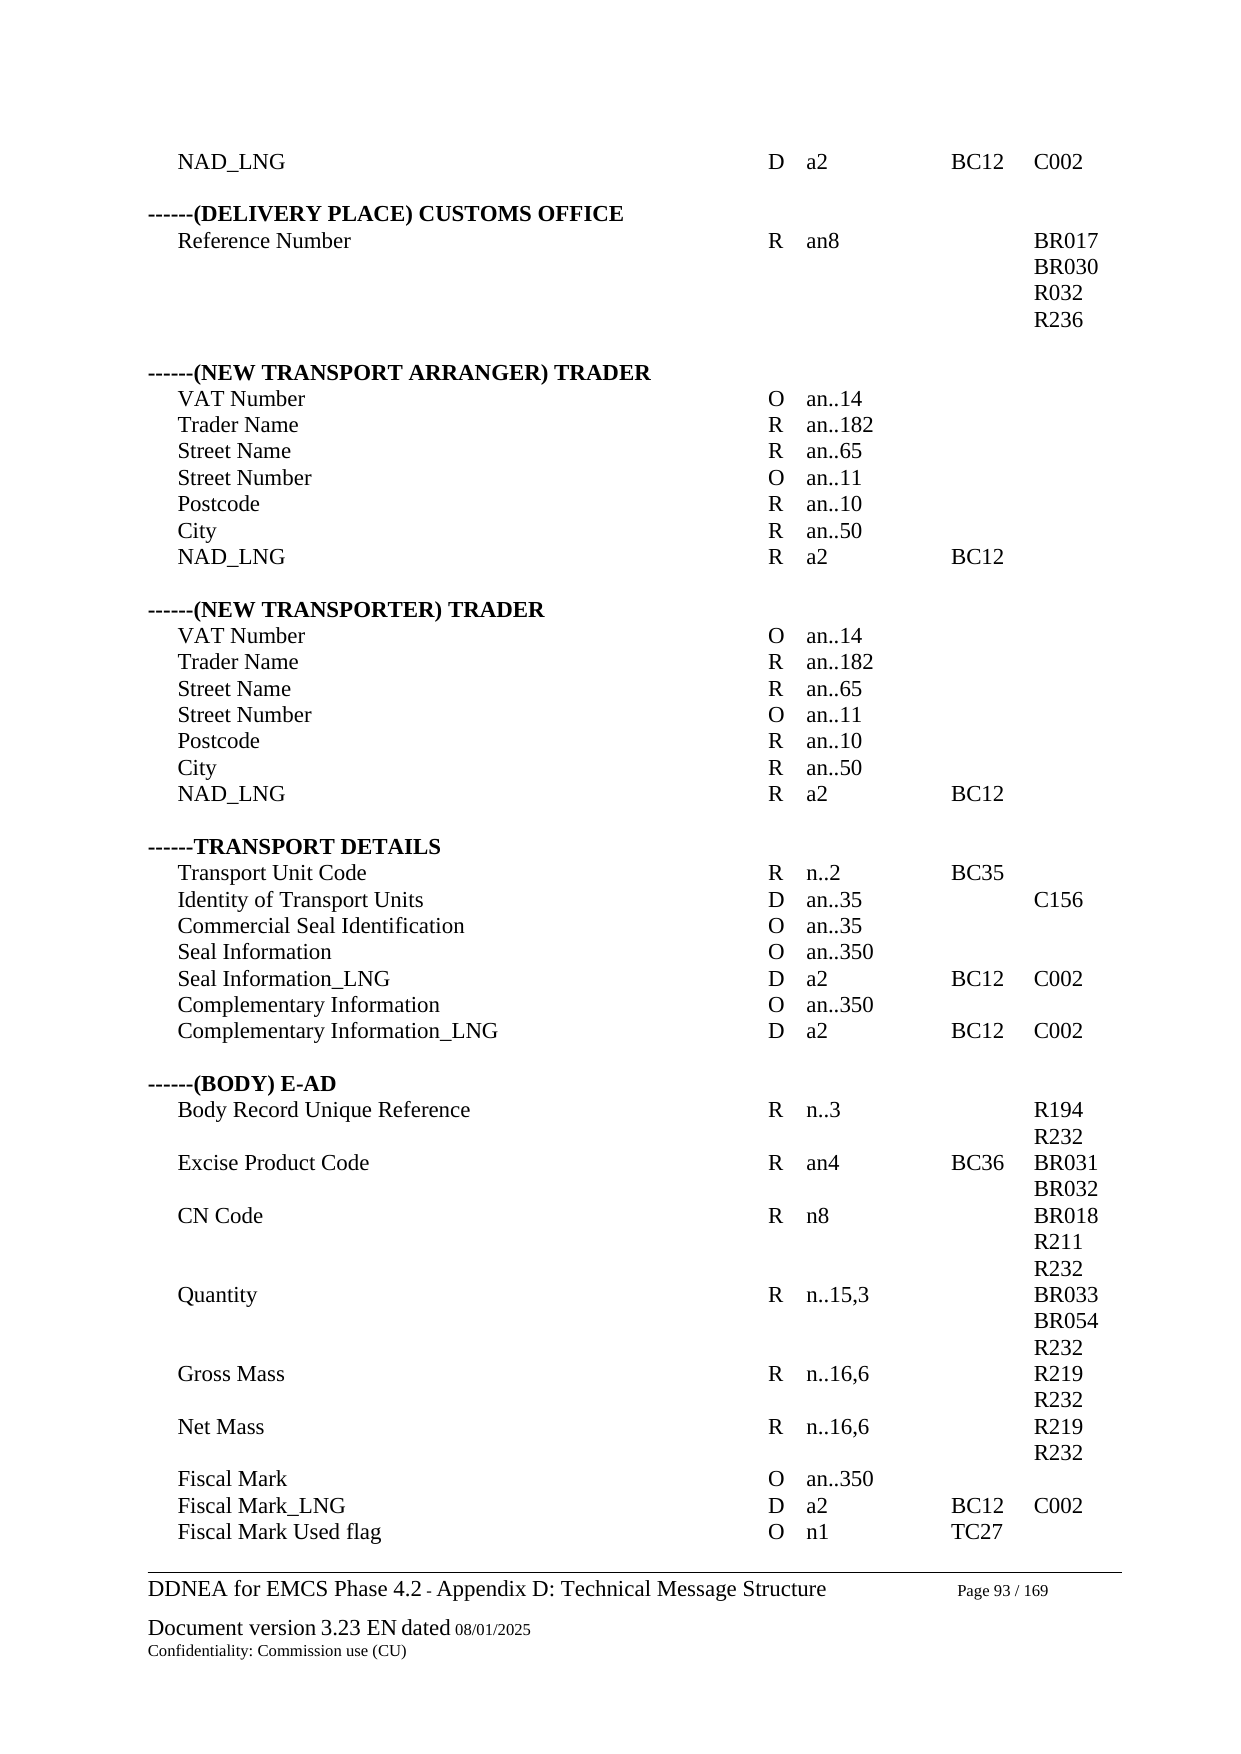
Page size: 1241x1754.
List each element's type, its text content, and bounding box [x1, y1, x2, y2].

text Fiscal Mark Used flag O n1 TC27 [148, 1518, 1122, 1544]
text Postcode R an..10 [148, 490, 1122, 517]
text Body Record Unique Reference R n..3 R194 [148, 1096, 1122, 1123]
text BR054 [148, 1307, 1122, 1334]
text City R an..50 [148, 754, 1122, 780]
text VAT Number O an..14 [148, 622, 1122, 648]
text ------(DELIVERY PLACE) CUSTOMS OFFICE [148, 200, 1122, 227]
text ------(NEW TRANSPORT ARRANGER) TRADER [148, 358, 1122, 385]
text Complementary Information_LNG D a2 BC12 C002 [148, 1017, 1122, 1044]
text Identity of Transport Units D an..35 C156 [148, 886, 1122, 912]
text Fiscal Mark_LNG D a2 BC12 C002 [148, 1492, 1122, 1518]
text BR030 [148, 253, 1122, 279]
text ------(BODY) E-AD [148, 1070, 1122, 1096]
text Gross Mass R n..16,6 R219 [148, 1360, 1122, 1386]
text Street Name R an..65 [148, 438, 1122, 464]
text Street Number O an..11 [148, 701, 1122, 727]
text R232 [148, 1334, 1122, 1360]
text VAT Number O an..14 [148, 385, 1122, 411]
text Postcode R an..10 [148, 727, 1122, 754]
text Seal Information_LNG D a2 BC12 C002 [148, 965, 1122, 991]
text Transport Unit Code R n..2 BC35 [148, 859, 1122, 886]
text City R an..50 [148, 517, 1122, 543]
text R236 [148, 306, 1122, 332]
text Net Mass R n..16,6 R219 [148, 1413, 1122, 1439]
text Excise Product Code R an4 BC36 BR031 [148, 1149, 1122, 1176]
text NAD_LNG R a2 BC12 [148, 543, 1122, 569]
text ------TRANSPORT DETAILS [148, 833, 1122, 859]
text Complementary Information O an..350 [148, 991, 1122, 1017]
text Street Name R an..65 [148, 675, 1122, 701]
text Quantity R n..15,3 BR033 [148, 1281, 1122, 1307]
text R232 [148, 1386, 1122, 1413]
text Trader Name R an..182 [148, 411, 1122, 438]
text Fiscal Mark O an..350 [148, 1465, 1122, 1492]
text R211 [148, 1228, 1122, 1254]
text NAD_LNG D a2 BC12 C002 [148, 148, 1122, 174]
text Commercial Seal Identification O an..35 [148, 912, 1122, 938]
text Reference Number R an8 BR017 [148, 227, 1122, 253]
text ------(NEW TRANSPORTER) TRADER [148, 596, 1122, 622]
text R232 [148, 1123, 1122, 1149]
text R232 [148, 1439, 1122, 1465]
text Seal Information O an..350 [148, 938, 1122, 965]
text R232 [148, 1254, 1122, 1281]
text Trader Name R an..182 [148, 648, 1122, 675]
text BR032 [148, 1176, 1122, 1202]
text NAD_LNG R a2 BC12 [148, 780, 1122, 807]
text R032 [148, 279, 1122, 306]
text Street Number O an..11 [148, 464, 1122, 490]
text CN Code R n8 BR018 [148, 1202, 1122, 1228]
